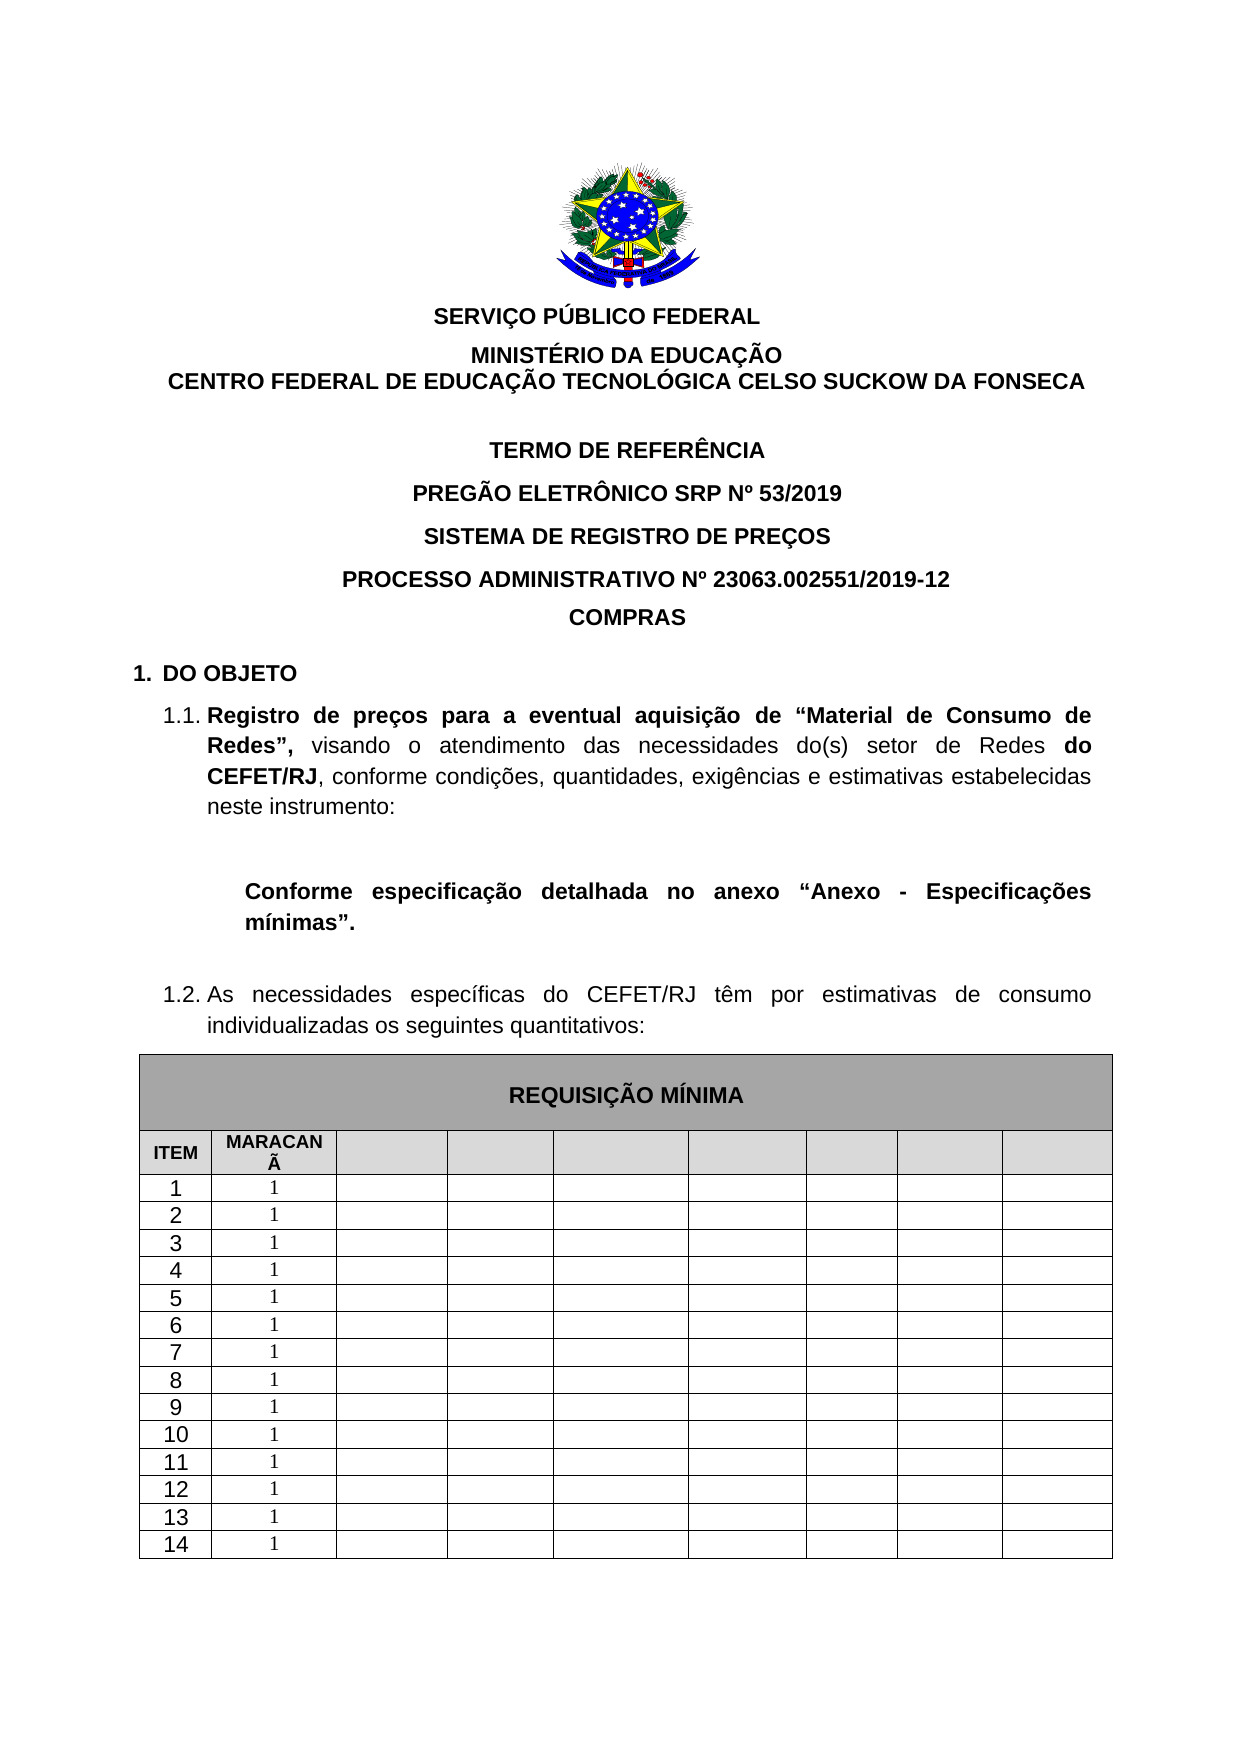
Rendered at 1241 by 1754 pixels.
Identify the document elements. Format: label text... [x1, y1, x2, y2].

table_cell [689, 1504, 806, 1530]
table_cell [1003, 1504, 1112, 1530]
table_cell [448, 1504, 553, 1530]
table_cell [689, 1285, 806, 1311]
table_cell [448, 1394, 553, 1420]
table_cell [448, 1312, 553, 1338]
table_cell [898, 1531, 1002, 1557]
text MINISTÉRIO DA EDUCAÇÃO [162, 342, 1090, 368]
table_cell 5 [140, 1285, 211, 1311]
table_cell [898, 1394, 1002, 1420]
table_cell [689, 1257, 806, 1283]
table_cell [448, 1449, 553, 1475]
table_cell [898, 1202, 1002, 1229]
table_cell [554, 1285, 688, 1311]
table_cell [554, 1531, 688, 1557]
table_cell 1 [212, 1257, 336, 1283]
table_cell [807, 1230, 897, 1256]
table_cell [1003, 1175, 1112, 1201]
table_cell [1003, 1367, 1112, 1393]
table_cell 1 [212, 1449, 336, 1475]
table_cell [689, 1312, 806, 1338]
table_cell 1 [212, 1175, 336, 1201]
table_cell ITEM [140, 1131, 211, 1174]
table_cell [807, 1131, 897, 1174]
table_cell [807, 1476, 897, 1503]
table_cell [554, 1421, 688, 1448]
table_cell [337, 1367, 447, 1393]
table_cell [448, 1257, 553, 1283]
table_cell [807, 1394, 897, 1420]
list Conforme especificação detalhada no anexo “Anexo - Especificações mínimas”. [244, 878, 1092, 935]
table_cell [337, 1394, 447, 1420]
table_cell 1 [212, 1367, 336, 1393]
table_cell [898, 1175, 1002, 1201]
table_cell [554, 1175, 688, 1201]
table_cell 1 [140, 1175, 211, 1201]
table_cell [448, 1175, 553, 1201]
table_cell [448, 1285, 553, 1311]
text PREGÃO ELETRÔNICO SRP Nº 53/2019 [162, 480, 1092, 506]
table_cell [898, 1367, 1002, 1393]
table_cell [554, 1230, 688, 1256]
text PROCESSO ADMINISTRATIVO Nº 23063.002551/2019-12 [200, 566, 1092, 592]
table_cell [1003, 1339, 1112, 1366]
table_cell [337, 1175, 447, 1201]
table_cell [807, 1257, 897, 1283]
table_cell 3 [140, 1230, 211, 1256]
table_cell [448, 1421, 553, 1448]
table_cell [807, 1285, 897, 1311]
table_cell 6 [140, 1312, 211, 1338]
table_cell [898, 1131, 1002, 1174]
table_cell [689, 1394, 806, 1420]
table_cell [689, 1202, 806, 1229]
table_cell [689, 1531, 806, 1557]
list Registro de preços para a eventual aquisição de “Material de Consumo de Redes”, visando o atendimento das necessidades do(s) setor de Redes do CEFET/RJ, conforme condições, quantidades, exigências e estimativas estabelecidas neste instrumento: [163, 702, 1092, 819]
table_cell [1003, 1449, 1112, 1475]
text SISTEMA DE REGISTRO DE PREÇOS [162, 523, 1092, 549]
text SERVIÇO PÚBLICO FEDERAL [162, 303, 1090, 329]
table_cell 1 [212, 1394, 336, 1420]
table_cell [554, 1476, 688, 1503]
table_cell [1003, 1476, 1112, 1503]
table_cell [689, 1476, 806, 1503]
table_cell [337, 1449, 447, 1475]
table_cell [554, 1449, 688, 1475]
table_header REQUISIÇÃO MÍNIMA [140, 1055, 1112, 1130]
table_cell [554, 1257, 688, 1283]
table_cell [689, 1131, 806, 1174]
table_cell [689, 1449, 806, 1475]
table_cell [448, 1367, 553, 1393]
table_cell [337, 1230, 447, 1256]
table_cell [807, 1339, 897, 1366]
table_cell [807, 1531, 897, 1557]
table_cell [337, 1285, 447, 1311]
table_cell [898, 1449, 1002, 1475]
table_cell [1003, 1131, 1112, 1174]
table_cell 1 [212, 1285, 336, 1311]
table_cell 12 [140, 1476, 211, 1503]
table_cell 4 [140, 1257, 211, 1283]
table_cell [807, 1449, 897, 1475]
table_cell [807, 1504, 897, 1530]
table_cell [1003, 1394, 1112, 1420]
table_cell [1003, 1285, 1112, 1311]
table_cell [689, 1230, 806, 1256]
table_cell 13 [140, 1504, 211, 1530]
table_cell [1003, 1202, 1112, 1229]
table_cell [898, 1312, 1002, 1338]
table_cell 1 [212, 1312, 336, 1338]
table_cell 1 [212, 1421, 336, 1448]
table_cell [337, 1257, 447, 1283]
table_cell 7 [140, 1339, 211, 1366]
table_cell [898, 1257, 1002, 1283]
table_cell 11 [140, 1449, 211, 1475]
table_cell [689, 1175, 806, 1201]
table_cell 10 [140, 1421, 211, 1448]
table_cell [898, 1504, 1002, 1530]
text COMPRAS [162, 604, 1092, 631]
table_cell MARACANÃ [212, 1131, 336, 1174]
table_cell [1003, 1257, 1112, 1283]
table_cell [898, 1230, 1002, 1256]
table_cell [807, 1312, 897, 1338]
table_cell [898, 1476, 1002, 1503]
table_cell 9 [140, 1394, 211, 1420]
table_cell [807, 1367, 897, 1393]
table_cell [898, 1421, 1002, 1448]
table_cell [554, 1312, 688, 1338]
table_cell 1 [212, 1476, 336, 1503]
table_cell [554, 1202, 688, 1229]
table_cell 1 [212, 1339, 336, 1366]
table_cell [1003, 1230, 1112, 1256]
table_cell 1 [212, 1504, 336, 1530]
table_cell 1 [212, 1230, 336, 1256]
table_cell [807, 1202, 897, 1229]
table_cell [448, 1131, 553, 1174]
table_cell [1003, 1421, 1112, 1448]
table_cell [337, 1531, 447, 1557]
table_cell [448, 1202, 553, 1229]
table_cell 8 [140, 1367, 211, 1393]
table_cell [554, 1339, 688, 1366]
text CENTRO FEDERAL DE EDUCAÇÃO TECNOLÓGICA CELSO SUCKOW DA FONSECA [162, 368, 1090, 395]
table_cell [554, 1131, 688, 1174]
list As necessidades específicas do CEFET/RJ têm por estimativas de consumo individualizadas os seguintes quantitativos: [163, 981, 1092, 1038]
table_cell [554, 1394, 688, 1420]
list DO OBJETO [133, 659, 1092, 686]
table_cell [689, 1421, 806, 1448]
text TERMO DE REFERÊNCIA [162, 437, 1092, 464]
table_cell [337, 1312, 447, 1338]
table_cell [1003, 1312, 1112, 1338]
table_cell [448, 1339, 553, 1366]
table_cell [554, 1504, 688, 1530]
table_cell 2 [140, 1202, 211, 1229]
table_cell [337, 1339, 447, 1366]
table_cell [898, 1339, 1002, 1366]
table_cell [807, 1421, 897, 1448]
table_cell 1 [212, 1531, 336, 1557]
table_cell [448, 1230, 553, 1256]
table_cell [337, 1131, 447, 1174]
table_cell [1003, 1531, 1112, 1557]
table_cell 14 [140, 1531, 211, 1557]
table_cell [689, 1339, 806, 1366]
table_cell [689, 1367, 806, 1393]
table_cell [337, 1504, 447, 1530]
table_cell [554, 1367, 688, 1393]
table_cell 1 [212, 1202, 336, 1229]
table_cell [448, 1476, 553, 1503]
table_cell [337, 1476, 447, 1503]
table_cell [898, 1285, 1002, 1311]
table_cell [807, 1175, 897, 1201]
table_cell [448, 1531, 553, 1557]
table_cell [337, 1421, 447, 1448]
table_cell [337, 1202, 447, 1229]
